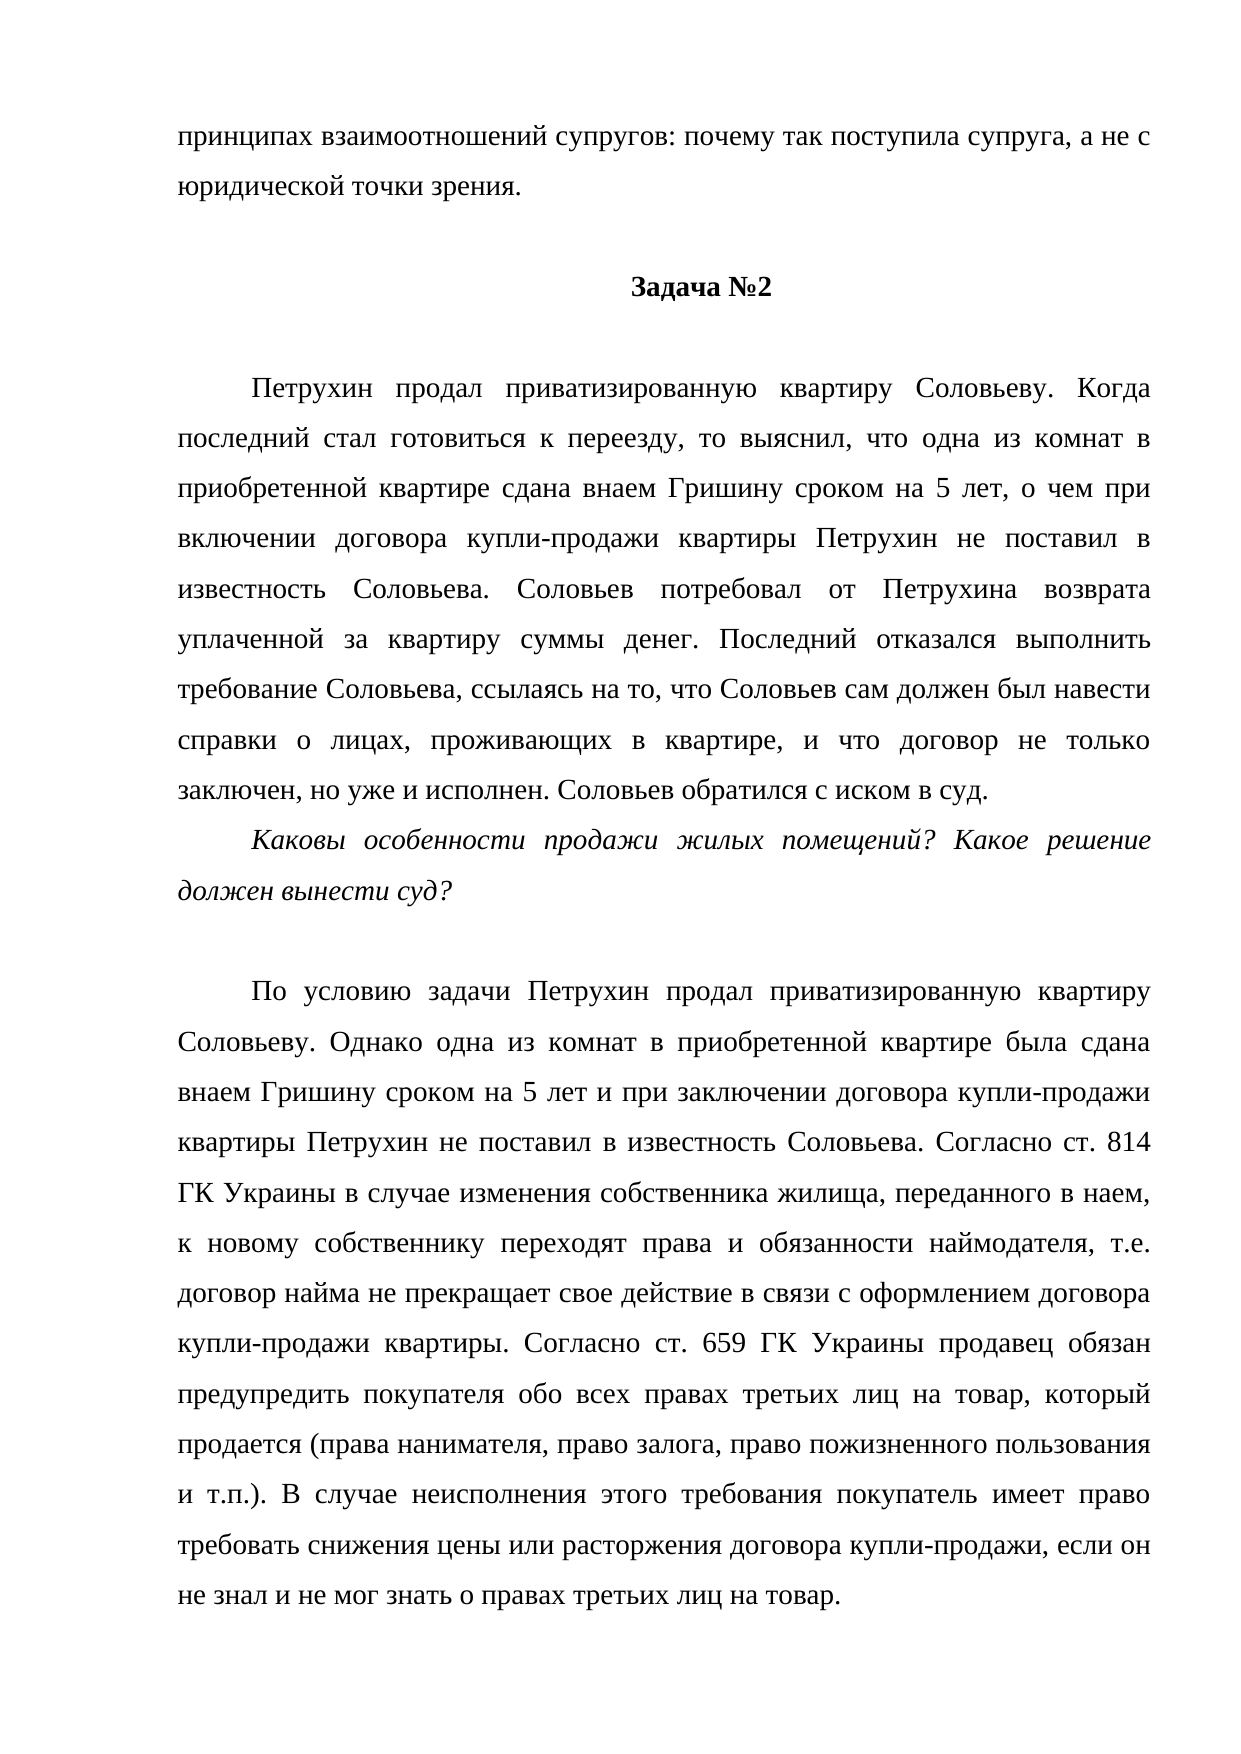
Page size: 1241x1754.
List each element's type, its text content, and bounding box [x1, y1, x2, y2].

text Задача №2 [177, 269, 1152, 303]
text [177, 118, 1152, 202]
text Каковы особенности продажи жилых помещений? Какое решение должен вынести суд? [177, 822, 1152, 906]
text Петрухин продал приватизированную квартиру Соловьеву. Когда последний стал готовиться к переезду, то выяснил, что одна из комнат в приобретенной квартире сдана внаем Гришину сроком на 5 лет, о чем при включении договора купли-продажи квартиры Петрухин не поставил в известность Соловьева. Соловьев потребовал от Петрухина возврата уплаченной за квартиру суммы денег. Последний отказался выполнить требование Соловьева, ссылаясь на то, что Соловьев сам должен был навести справки о лицах, проживающих в квартире, и что договор не только заключен, но уже и исполнен. Соловьев обратился с иском в суд. [177, 370, 1152, 806]
text По условию задачи Петрухин продал приватизированную квартиру Соловьеву. Однако одна из комнат в приобретенной квартире была сдана внаем Гришину сроком на 5 лет и при заключении договора купли-продажи квартиры Петрухин не поставил в известность Соловьева. Согласно ст. 814 ГК Украины в случае изменения собственника жилища, переданного в наем, к новому собственнику переходят права и обязанности наймодателя, т.е. договор найма не прекращает свое действие в связи с оформлением договора купли-продажи квартиры. Согласно ст. 659 ГК Украины продавец обязан предупредить покупателя обо всех правах третьих лиц на товар, который продается (права нанимателя, право залога, право пожизненного пользования и т.п.). В случае неисполнения этого требования покупатель имеет право требовать снижения цены или расторжения договора купли-продажи, если он не знал и не мог знать о правах третьих лиц на товар. [177, 973, 1152, 1611]
